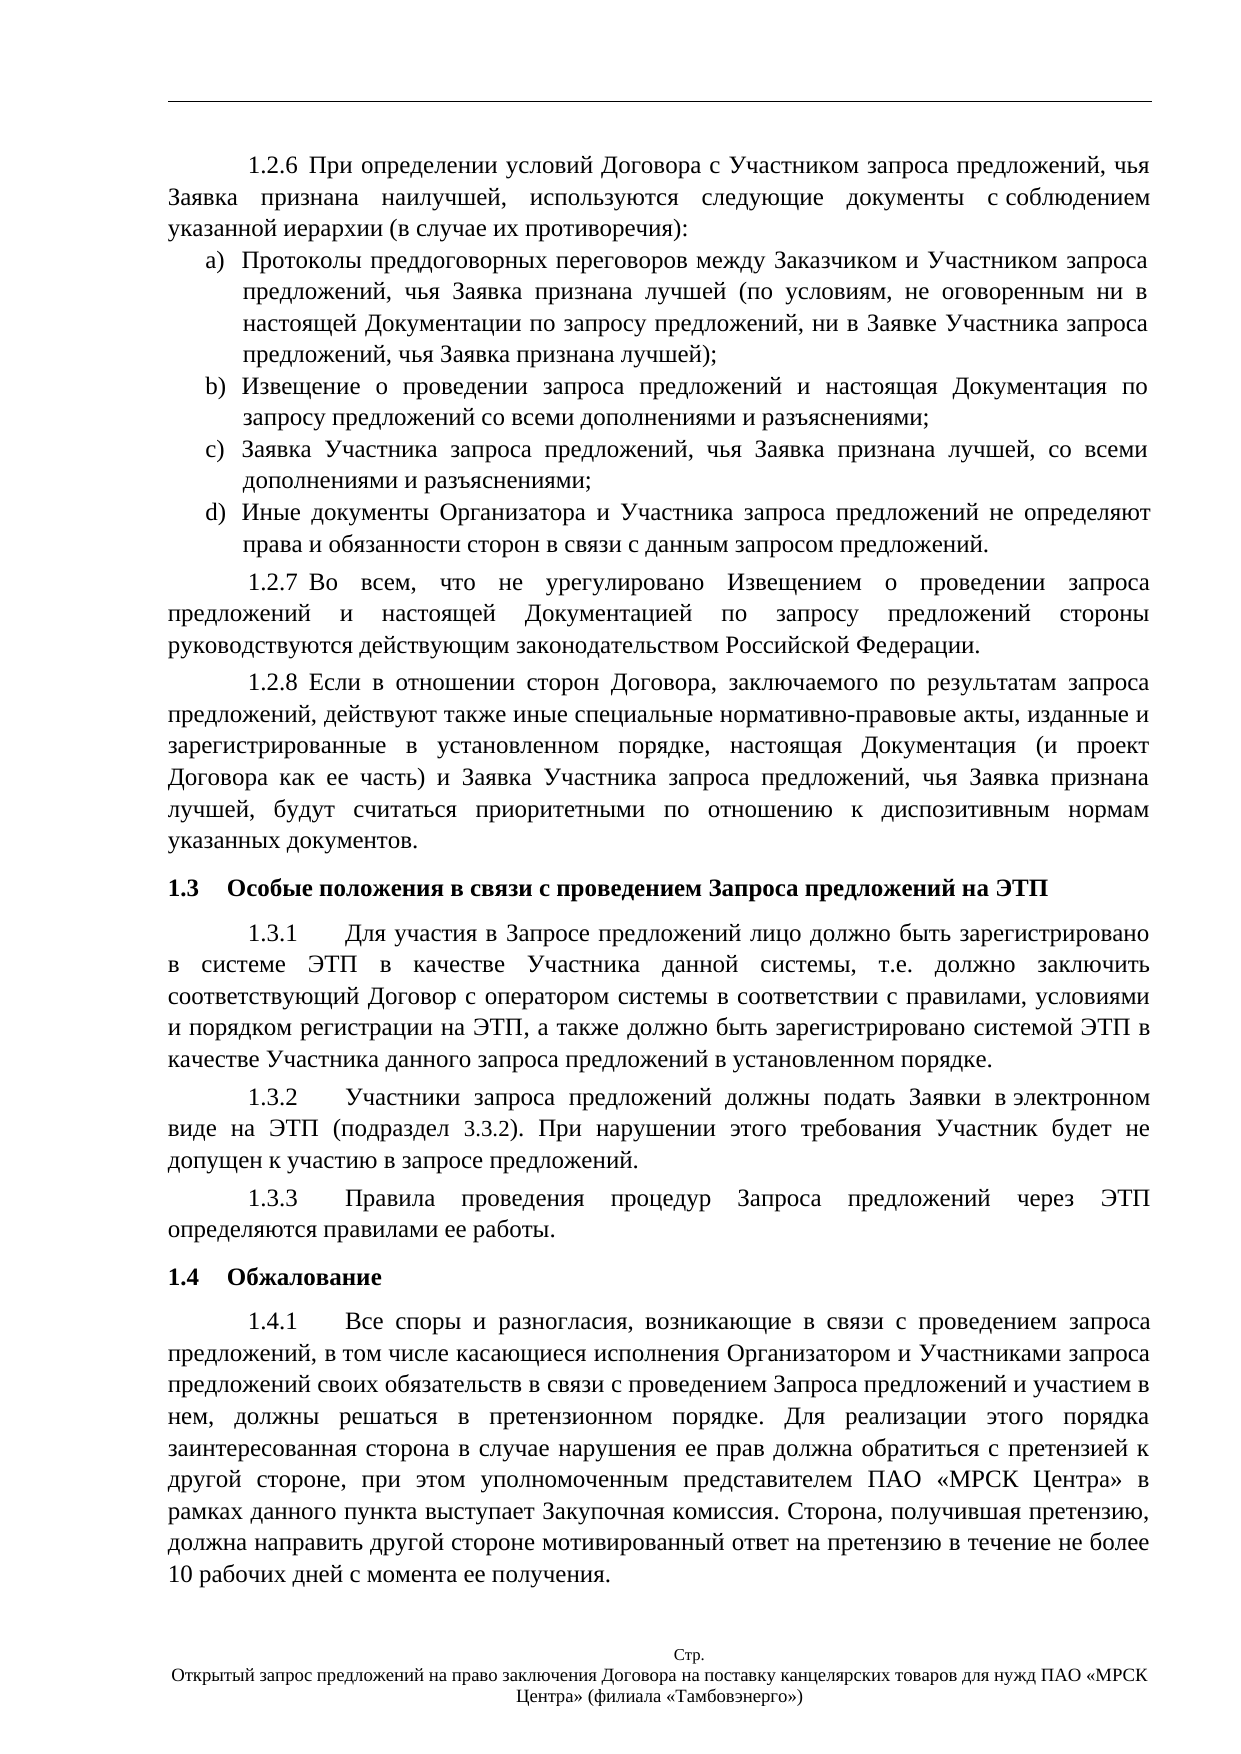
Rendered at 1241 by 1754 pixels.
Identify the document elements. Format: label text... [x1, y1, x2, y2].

list Все споры и разногласия, возникающие в связи с проведением запроса предложений, в том числе касающиеся исполнения Организатором и Участниками запроса предложений своих обязательств в связи с проведением Запроса предложений и участием в нем, должны решаться в претензионном порядке. Для реализации этого порядка заинтересованная сторона в случае нарушения ее прав должна обратиться с претензией к другой стороне, при этом уполномоченным представителем ПАО «МРСК Центра» в рамках данного пункта выступает Закупочная комиссия. Сторона, получившая претензию, должна направить другой стороне мотивированный ответ на претензию в течение не более 10 рабочих дней с момента ее получения. [168, 1306, 1150, 1588]
list Извещение о проведении запроса предложений и настоящая Документация по запросу предложений со всеми дополнениями и разъяснениями; [205, 371, 1148, 431]
list Иные документы Организатора и Участника запроса предложений не определяют права и обязанности сторон в связи с данным запросом предложений. [205, 497, 1152, 557]
list Если в отношении сторон Договора, заключаемого по результатам запроса предложений, действуют также иные специальные нормативно-правовые акты, изданные и зарегистрированные в установленном порядке, настоящая Документация (и проект Договора как ее часть) и Заявка Участника запроса предложений, чья Заявка признана лучшей, будут считаться приоритетными по отношению к диспозитивным нормам указанных документов. [168, 667, 1150, 854]
list Во всем, что не урегулировано Извещением о проведении запроса предложений и настоящей Документацией по запросу предложений стороны руководствуются действующим законодательством Российской Федерации. [168, 567, 1150, 658]
list Участники запроса предложений должны подать Заявки в электронном виде на ЭТП (подраздел 3.3.2). При нарушении этого требования Участник будет не допущен к участию в запросе предложений. [168, 1082, 1150, 1173]
subtitle Обжалование [168, 1262, 1152, 1291]
list Протоколы преддоговорных переговоров между Заказчиком и Участником запроса предложений, чья Заявка признана лучшей (по условиям, не оговоренным ни в настоящей Документации по запросу предложений, ни в Заявке Участника запроса предложений, чья Заявка признана лучшей); [205, 245, 1149, 368]
list Заявка Участника запроса предложений, чья Заявка признана лучшей, со всеми дополнениями и разъяснениями; [205, 434, 1148, 494]
list Для участия в Запросе предложений лицо должно быть зарегистрировано в системе ЭТП в качестве Участника данной системы, т.е. должно заключить соответствующий Договор с оператором системы в соответствии с правилами, условиями и порядком регистрации на ЭТП, а также должно быть зарегистрировано системой ЭТП в качестве Участника данного запроса предложений в установленном порядке. [168, 918, 1150, 1073]
list Правила проведения процедур Запроса предложений через ЭТП определяются правилами ее работы. [168, 1183, 1150, 1243]
list При определении условий Договора с Участником запроса предложений, чья Заявка признана наилучшей, используются следующие документы с соблюдением указанной иерархии (в случае их противоречия): [168, 150, 1150, 242]
subtitle Особые положения в связи с проведением Запроса предложений на ЭТП [168, 873, 1152, 902]
